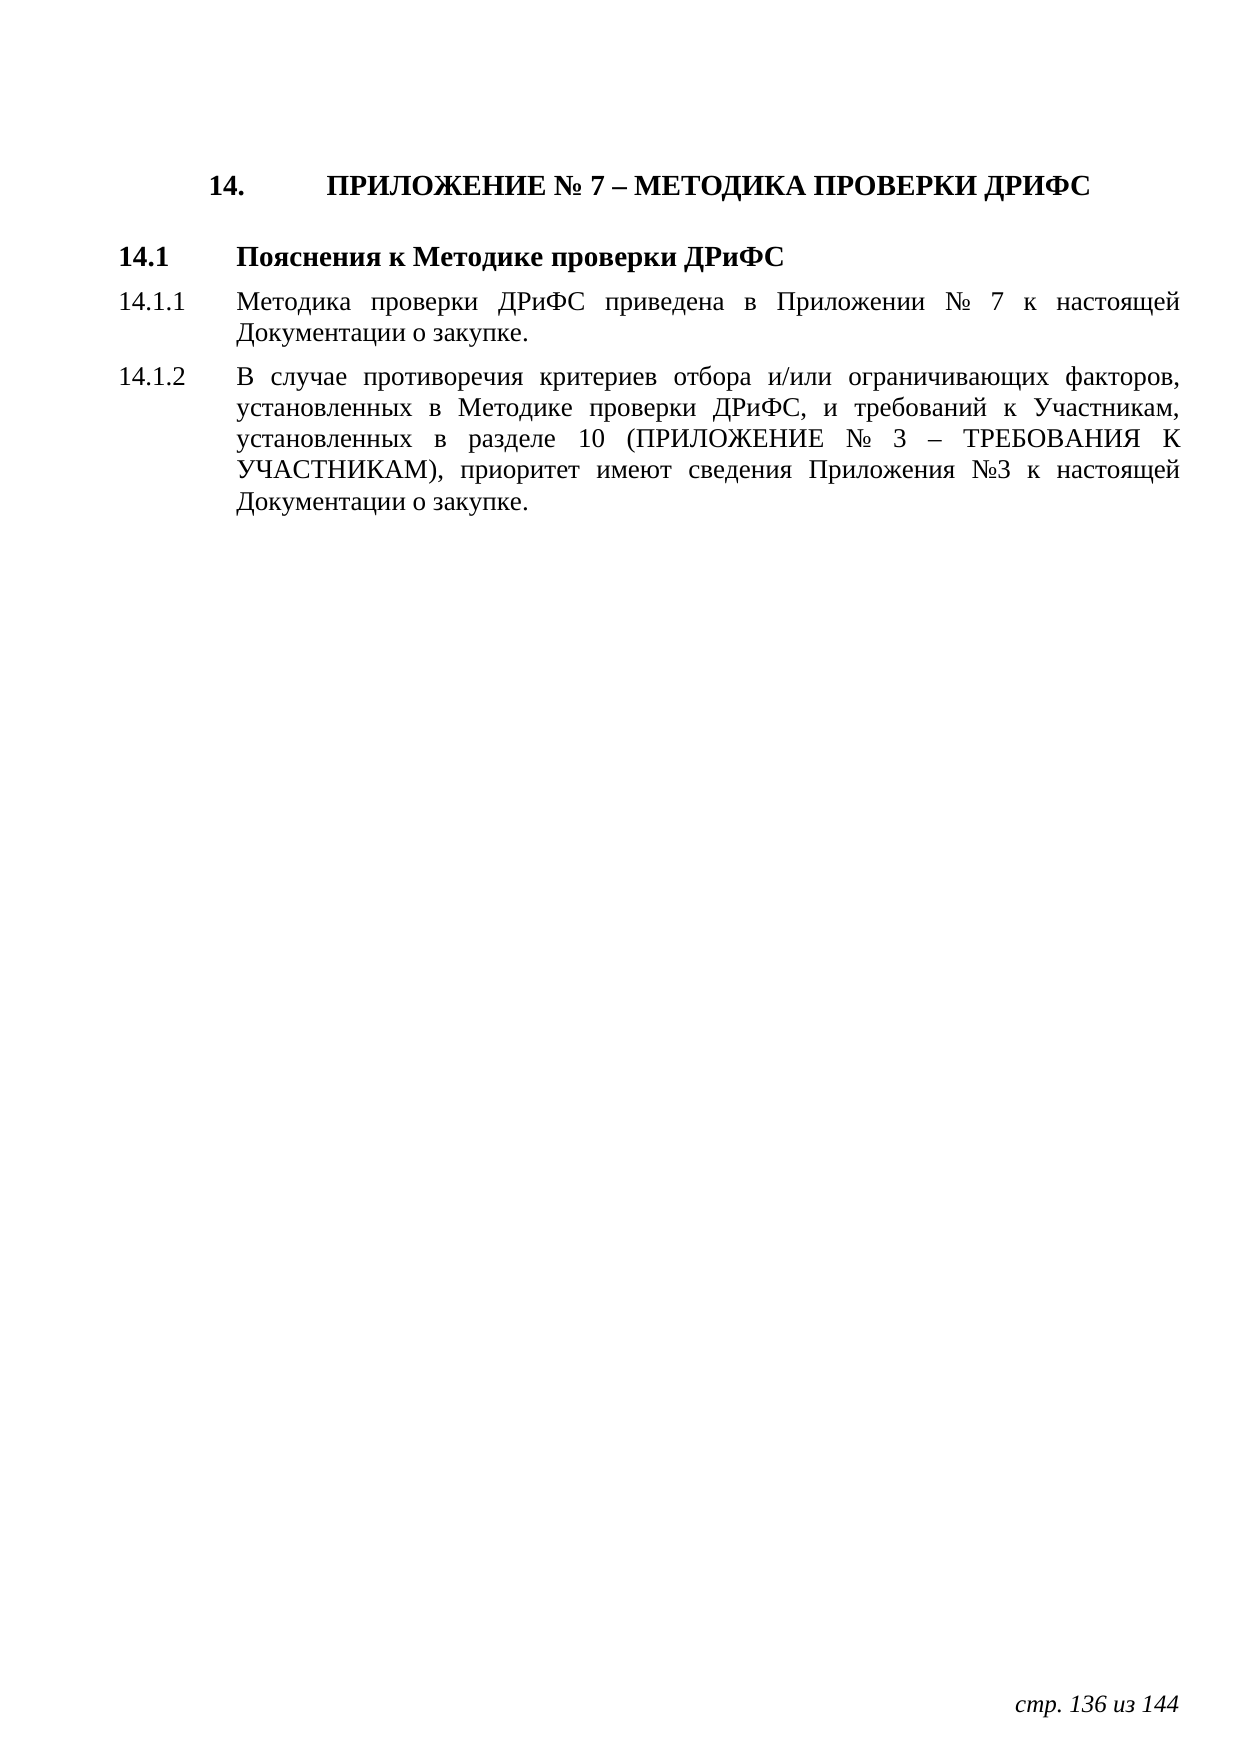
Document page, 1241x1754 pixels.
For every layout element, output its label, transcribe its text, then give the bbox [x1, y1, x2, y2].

list Методика проверки ДРиФС приведена в Приложении № 7 к настоящей Документации о закупке. [118, 285, 1181, 347]
subtitle Пояснения к Методике проверки ДРиФС [118, 239, 1181, 273]
list В случае противоречия критериев отбора и/или ограничивающих факторов, установленных в Методике проверки ДРиФС, и требований к Участникам, установленных в разделе 10 (ПРИЛОЖЕНИЕ № 3 – ТРЕБОВАНИЯ К УЧАСТНИКАМ), приоритет имеют сведения Приложения №3 к настоящей Документации о закупке. [118, 360, 1181, 516]
subtitle ПРИЛОЖЕНИЕ № 7 – МЕТОДИКА ПРОВЕРКИ ДРИФС [118, 168, 1181, 202]
